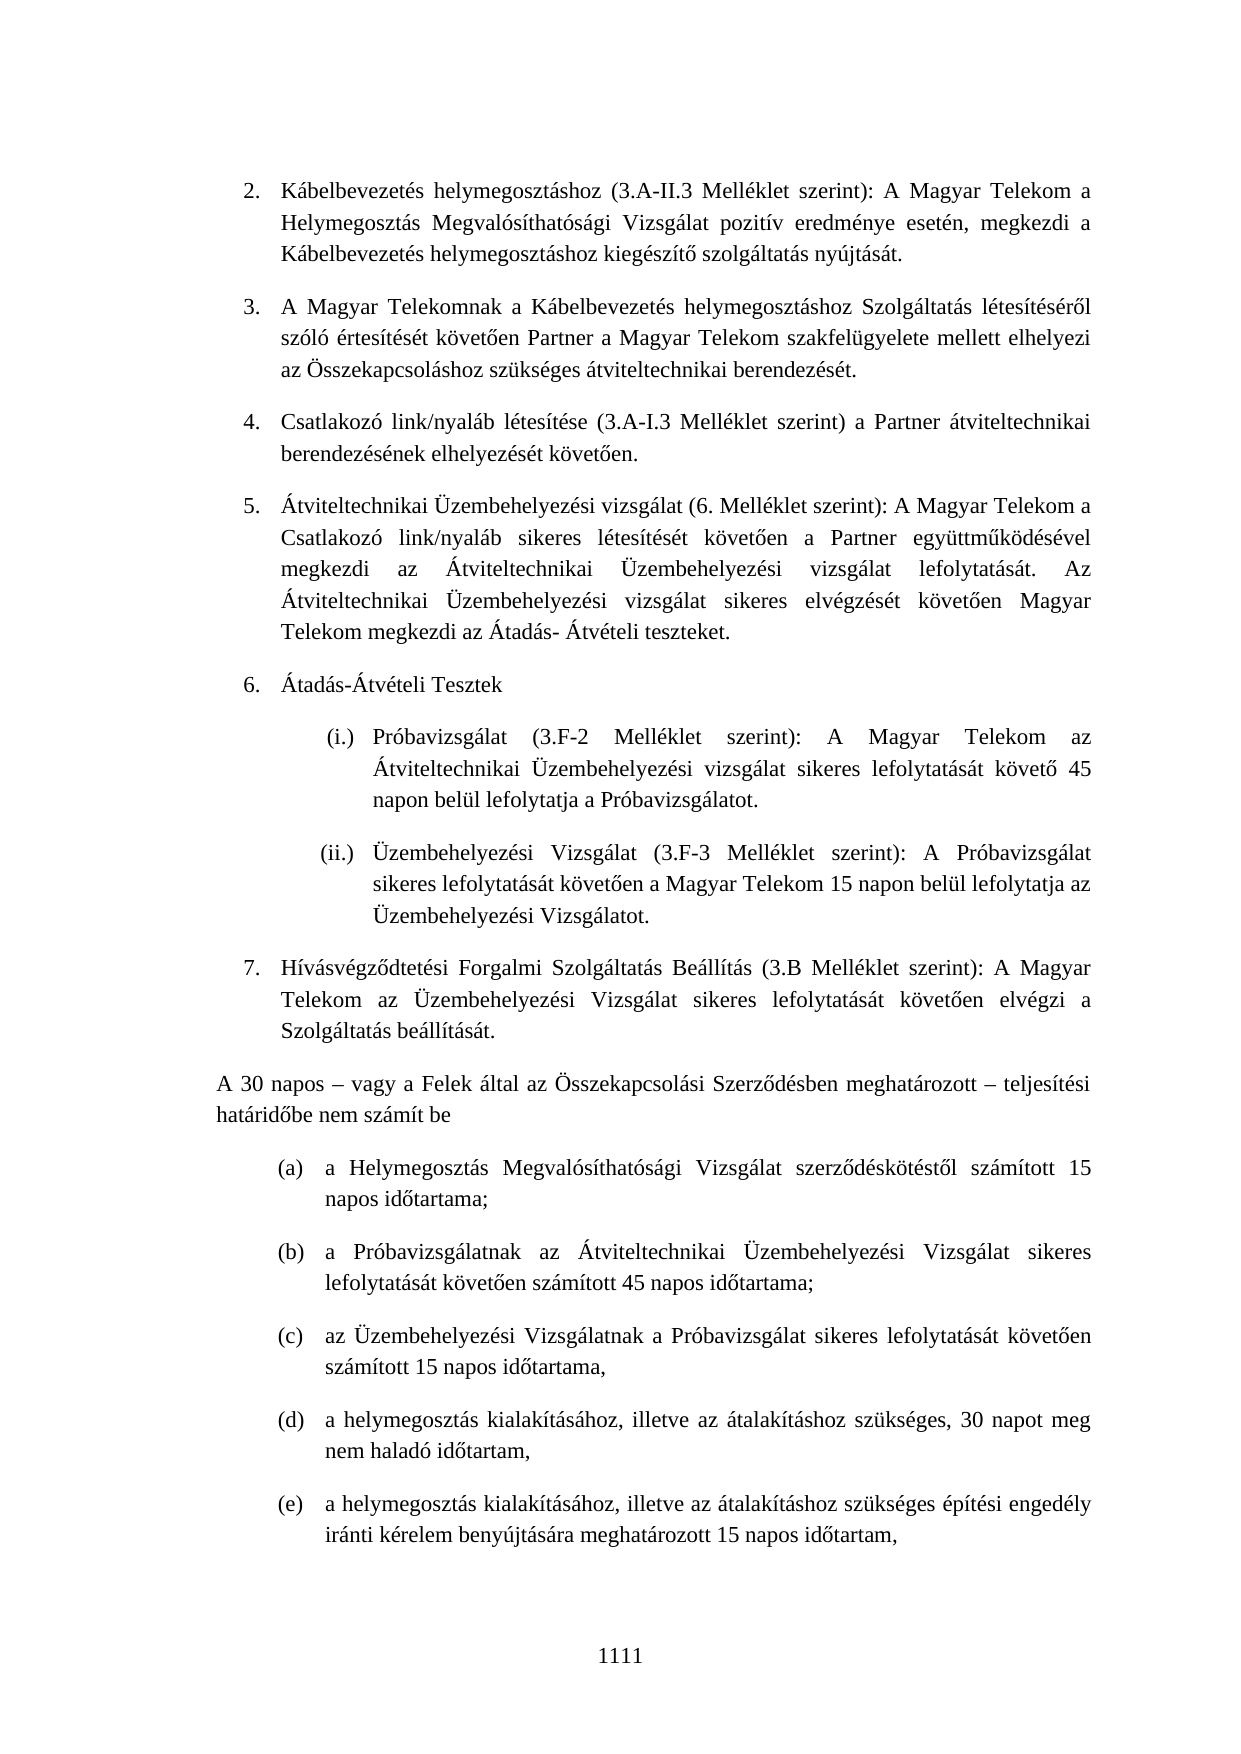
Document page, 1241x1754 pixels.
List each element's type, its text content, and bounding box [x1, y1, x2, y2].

subtitle a Próbavizsgálatnak az Átviteltechnikai Üzembehelyezési Vizsgálat sikeres lefolytatását követően számított 45 napos időtartama; [278, 1238, 1092, 1296]
list Átviteltechnikai Üzembehelyezési vizsgálat (6. Melléklet szerint): A Magyar Telekom a Csatlakozó link/nyaláb sikeres létesítését követően a Partner együttműködésével megkezdi az Átviteltechnikai Üzembehelyezési vizsgálat lefolytatását. Az Átviteltechnikai Üzembehelyezési vizsgálat sikeres elvégzését követően Magyar Telekom megkezdi az Átadás- Átvételi teszteket. [243, 492, 1092, 645]
subtitle Próbavizsgálat (3.F-2 Melléklet szerint): A Magyar Telekom az Átviteltechnikai Üzembehelyezési vizsgálat sikeres lefolytatását követő 45 napon belül lefolytatja a Próbavizsgálatot. [354, 723, 1092, 813]
list Csatlakozó link/nyaláb létesítése (3.A-I.3 Melléklet szerint) a Partner átviteltechnikai berendezésének elhelyezését követően. [243, 408, 1092, 466]
text A 30 napos – vagy a Felek által az Összekapcsolási Szerződésben meghatározott – teljesítési határidőbe nem számít be [216, 1070, 1092, 1128]
subtitle Üzembehelyezési Vizsgálat (3.F-3 Melléklet szerint): A Próbavizsgálat sikeres lefolytatását követően a Magyar Telekom 15 napon belül lefolytatja az Üzembehelyezési Vizsgálatot. [354, 839, 1092, 928]
subtitle a helymegosztás kialakításához, illetve az átalakításhoz szükséges, 30 napot meg nem haladó időtartam, [278, 1406, 1092, 1463]
list Kábelbevezetés helymegosztáshoz (3.A-II.3 Melléklet szerint): A Magyar Telekom a Helymegosztás Megvalósíthatósági Vizsgálat pozitív eredménye esetén, megkezdi a Kábelbevezetés helymegosztáshoz kiegészítő szolgáltatás nyújtását. [243, 177, 1092, 267]
subtitle az Üzembehelyezési Vizsgálatnak a Próbavizsgálat sikeres lefolytatását követően számított 15 napos időtartama, [278, 1322, 1092, 1379]
subtitle a helymegosztás kialakításához, illetve az átalakításhoz szükséges építési engedély iránti kérelem benyújtására meghatározott 15 napos időtartam, [278, 1489, 1092, 1547]
list Átadás-Átvételi Tesztek [243, 671, 1092, 697]
list Hívásvégződtetési Forgalmi Szolgáltatás Beállítás (3.B Melléklet szerint): A Magyar Telekom az Üzembehelyezési Vizsgálat sikeres lefolytatását követően elvégzi a Szolgáltatás beállítását. [243, 954, 1092, 1044]
list A Magyar Telekomnak a Kábelbevezetés helymegosztáshoz Szolgáltatás létesítéséről szóló értesítését követően Partner a Magyar Telekom szakfelügyelete mellett elhelyezi az Összekapcsoláshoz szükséges átviteltechnikai berendezését. [243, 293, 1092, 382]
subtitle a Helymegosztás Megvalósíthatósági Vizsgálat szerződéskötéstől számított 15 napos időtartama; [278, 1154, 1092, 1212]
